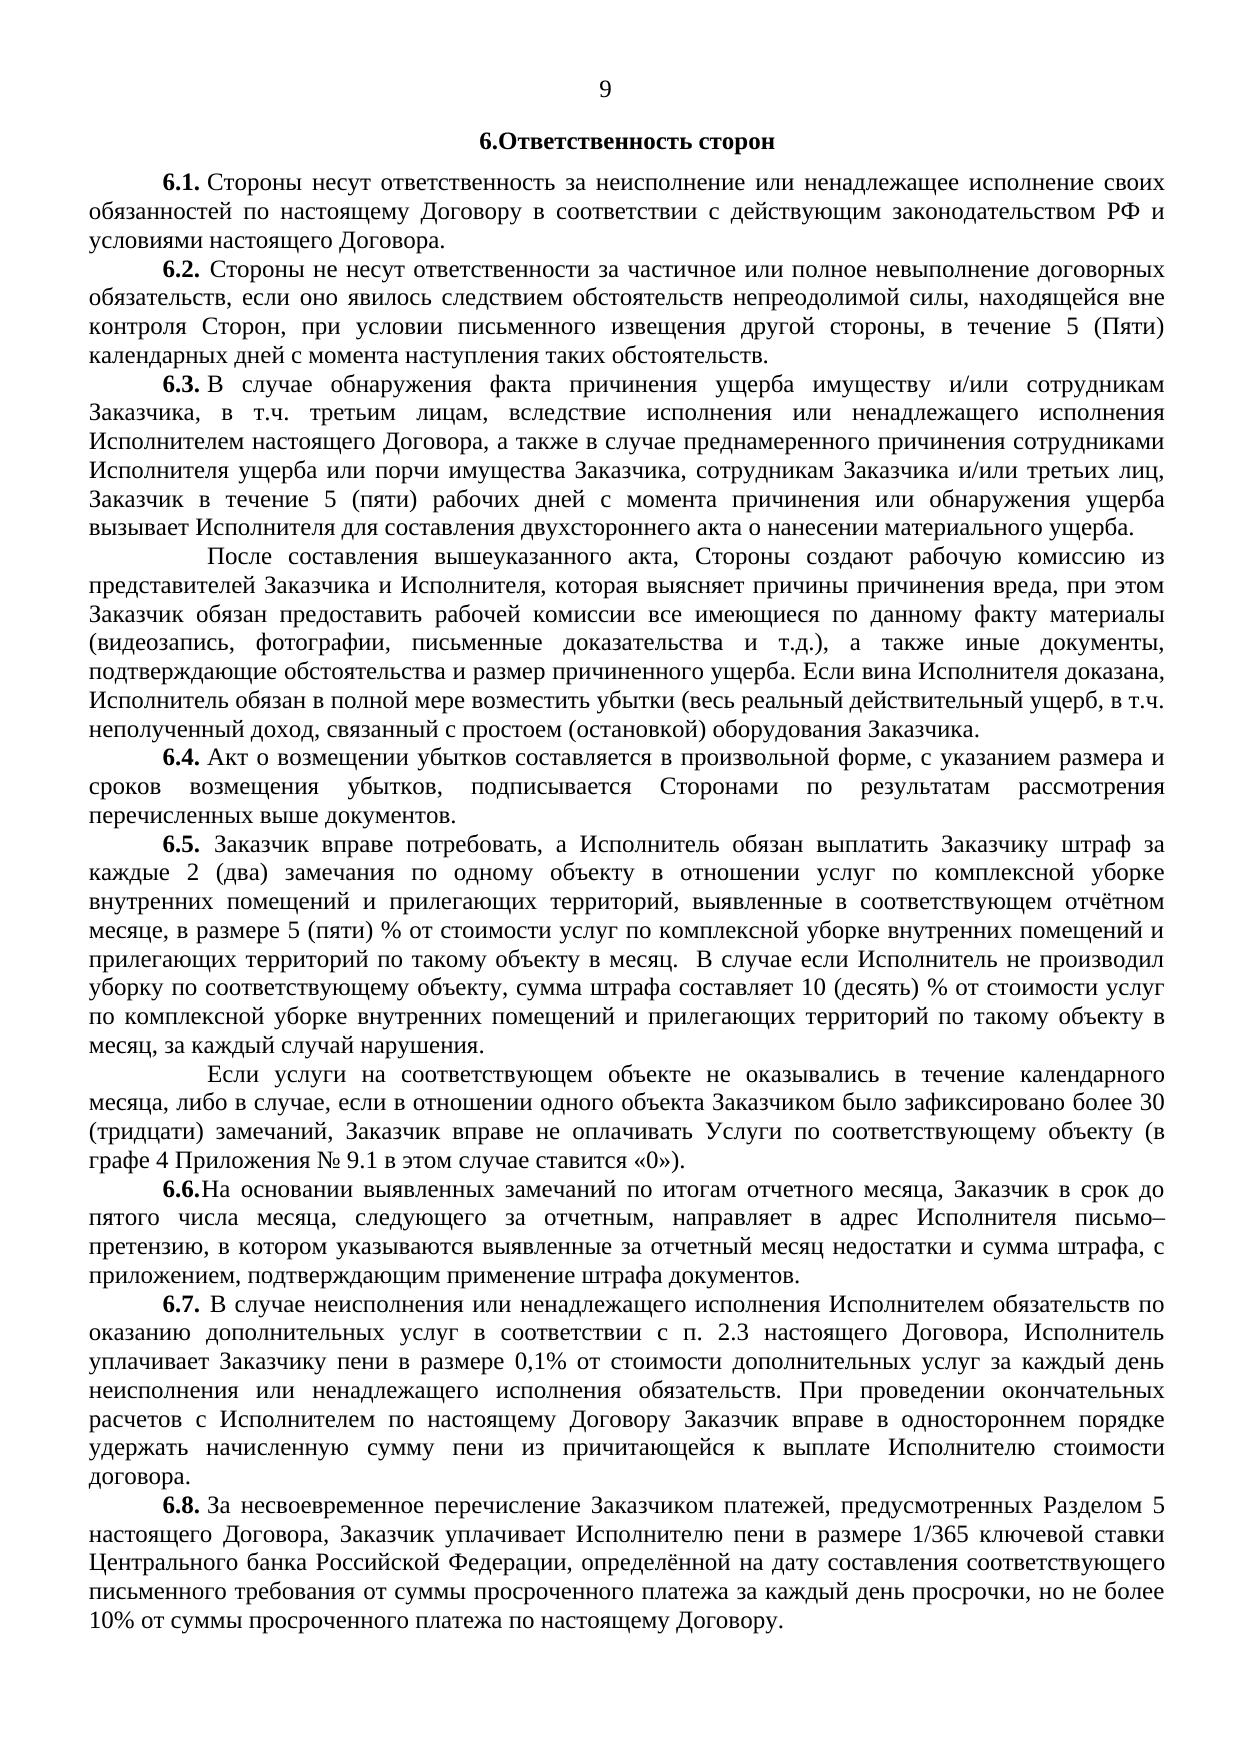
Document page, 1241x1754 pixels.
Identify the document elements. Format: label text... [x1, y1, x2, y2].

list На основании выявленных замечаний по итогам отчетного месяца, Заказчик в срок до пятого числа месяца, следующего за отчетным, направляет в адрес Исполнителя письмо–претензию, в котором указываются выявленные за отчетный месяц недостатки и сумма штрафа, с приложением, подтверждающим применение штрафа документов. [89, 1174, 1166, 1289]
text После составления вышеуказанного акта, Стороны создают рабочую комиссию из представителей Заказчика и Исполнителя, которая выясняет причины причинения вреда, при этом Заказчик обязан предоставить рабочей комиссии все имеющиеся по данному факту материалы (видеозапись, фотографии, письменные доказательства и т.д.), а также иные документы, подтверждающие обстоятельства и размер причиненного ущерба. Если вина Исполнителя доказана, Исполнитель обязан в полной мере возместить убытки (весь реальный действительный ущерб, в т.ч. неполученный доход, связанный с простоем (остановкой) оборудования Заказчика. [89, 541, 1166, 742]
text 6.Ответственность сторон [89, 126, 1166, 155]
list Заказчик вправе потребовать, а Исполнитель обязан выплатить Заказчику штраф за каждые 2 (два) замечания по одному объекту в отношении услуг по комплексной уборке внутренних помещений и прилегающих территорий, выявленные в соответствующем отчётном месяце, в размере 5 (пяти) % от стоимости услуг по комплексной уборке внутренних помещений и прилегающих территорий по такому объекту в месяц. В случае если Исполнитель не производил уборку по соответствующему объекту, сумма штрафа составляет 10 (десять) % от стоимости услуг по комплексной уборке внутренних помещений и прилегающих территорий по такому объекту в месяц, за каждый случай нарушения. [89, 829, 1166, 1059]
list Акт о возмещении убытков составляется в произвольной форме, с указанием размера и сроков возмещения убытков, подписывается Сторонами по результатам рассмотрения перечисленных выше документов. [89, 742, 1166, 829]
list В случае неисполнения или ненадлежащего исполнения Исполнителем обязательств по оказанию дополнительных услуг в соответствии с п. 2.3 настоящего Договора, Исполнитель уплачивает Заказчику пени в размере 0,1% от стоимости дополнительных услуг за каждый день неисполнения или ненадлежащего исполнения обязательств. При проведении окончательных расчетов с Исполнителем по настоящему Договору Заказчик вправе в одностороннем порядке удержать начисленную сумму пени из причитающейся к выплате Исполнителю стоимости договора. [89, 1289, 1166, 1490]
list За несвоевременное перечисление Заказчиком платежей, предусмотренных Разделом 5 настоящего Договора, Заказчик уплачивает Исполнителю пени в размере 1/365 ключевой ставки Центрального банка Российской Федерации, определённой на дату составления соответствующего письменного требования от суммы просроченного платежа за каждый день просрочки, но не более 10% от суммы просроченного платежа по настоящему Договору. [89, 1490, 1166, 1634]
text Если услуги на соответствующем объекте не оказывались в течение календарного месяца, либо в случае, если в отношении одного объекта Заказчиком было зафиксировано более 30 (тридцати) замечаний, Заказчик вправе не оплачивать Услуги по соответствующему объекту (в графе 4 Приложения № 9.1 в этом случае ставится «0»). [89, 1059, 1166, 1174]
list В случае обнаружения факта причинения ущерба имуществу и/или сотрудникам Заказчика, в т.ч. третьим лицам, вследствие исполнения или ненадлежащего исполнения Исполнителем настоящего Договора, а также в случае преднамеренного причинения сотрудниками Исполнителя ущерба или порчи имущества Заказчика, сотрудникам Заказчика и/или третьих лиц, Заказчик в течение 5 (пяти) рабочих дней с момента причинения или обнаружения ущерба вызывает Исполнителя для составления двухстороннего акта о нанесении материального ущерба. [89, 369, 1166, 541]
list Стороны несут ответственность за неисполнение или ненадлежащее исполнение своих обязанностей по настоящему Договору в соответствии с действующим законодательством РФ и условиями настоящего Договора. [89, 167, 1166, 254]
list Стороны не несут ответственности за частичное или полное невыполнение договорных обязательств, если оно явилось следствием обстоятельств непреодолимой силы, находящейся вне контроля Сторон, при условии письменного извещения другой стороны, в течение 5 (Пяти) календарных дней с момента наступления таких обстоятельств. [89, 254, 1166, 369]
